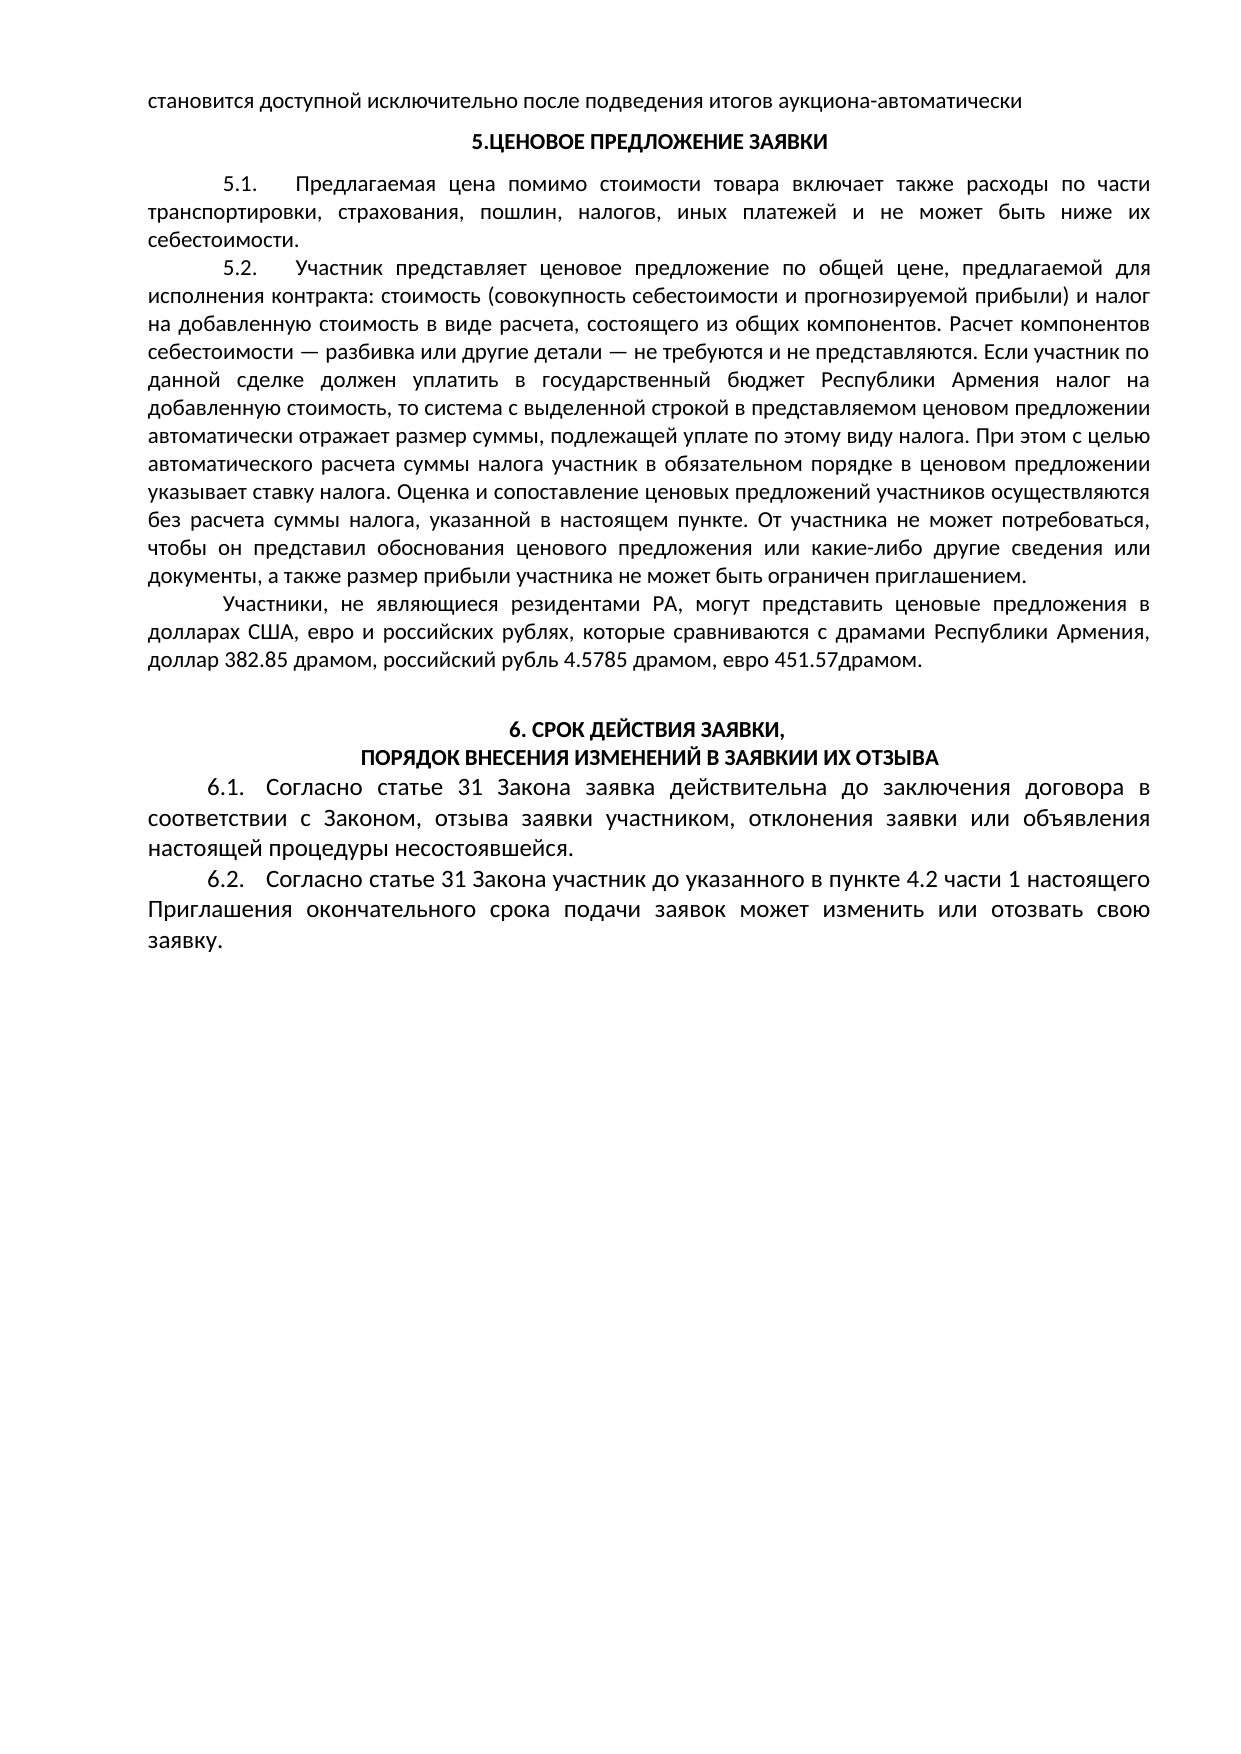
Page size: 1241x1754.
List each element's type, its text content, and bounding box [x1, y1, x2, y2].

text 6. СРОК ДЕЙСТВИЯ ЗАЯВКИ, ПОРЯДОК ВНЕСЕНИЯ ИЗМЕНЕНИЙ В ЗАЯВКИИ ИХ ОТЗЫВА [207, 715, 1093, 771]
text 6.1. Согласно статье 31 Закона заявка действительна до заключения договора в соответствии с Законом, отзыва заявки участником, отклонения заявки или объявления настоящей процедуры несостоявшейся. [148, 771, 1152, 863]
text 5.1. Предлагаемая цена помимо стоимости товара включает также расходы по части транспортировки, страхования, пошлин, налогов, иных платежей и не может быть ниже их себестоимости. [148, 169, 1152, 253]
text 5.2. Участник представляет ценовое предложение по общей цене, предлагаемой для исполнения контракта: стоимость (совокупность себестоимости и прогнозируемой прибыли) и налог на добавленную стоимость в виде расчета, состоящего из общих компонентов. Расчет компонентов себестоимости — разбивка или другие детали — не требуются и не представляются. Если участник по данной сделке должен уплатить в государственный бюджет Республики Армения налог на добавленную стоимость, то система с выделенной строкой в представляемом ценовом предложении автоматически отражает размер суммы, подлежащей уплате по этому виду налога. При этом с целью автоматического расчета суммы налога участник в обязательном порядке в ценовом предложении указывает ставку налога. Оценка и сопоставление ценовых предложений участников осуществляются без расчета суммы налога, указанной в настоящем пункте. От участника не может потребоваться, чтобы он представил обоснования ценового предложения или какие-либо другие сведения или документы, а также размер прибыли участника не может быть ограничен приглашением. [148, 253, 1152, 589]
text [148, 86, 1152, 114]
text 6.2. Согласно статье 31 Закона участник до указанного в пункте 4.2 части 1 настоящего Приглашения окончательного срока подачи заявок может изменить или отозвать свою заявку. [148, 863, 1152, 954]
text 5.ЦЕНОВОЕ ПРЕДЛОЖЕНИЕ ЗАЯВКИ [148, 127, 1152, 155]
text Участники, не являющиеся резидентами РА, могут представить ценовые предложения в долларах США, евро и российских рублях, которые сравниваются с драмами Республики Армения, доллар 382.85 драмом, российский рубль 4.5785 драмом, евро 451.57драмом. [148, 589, 1152, 673]
